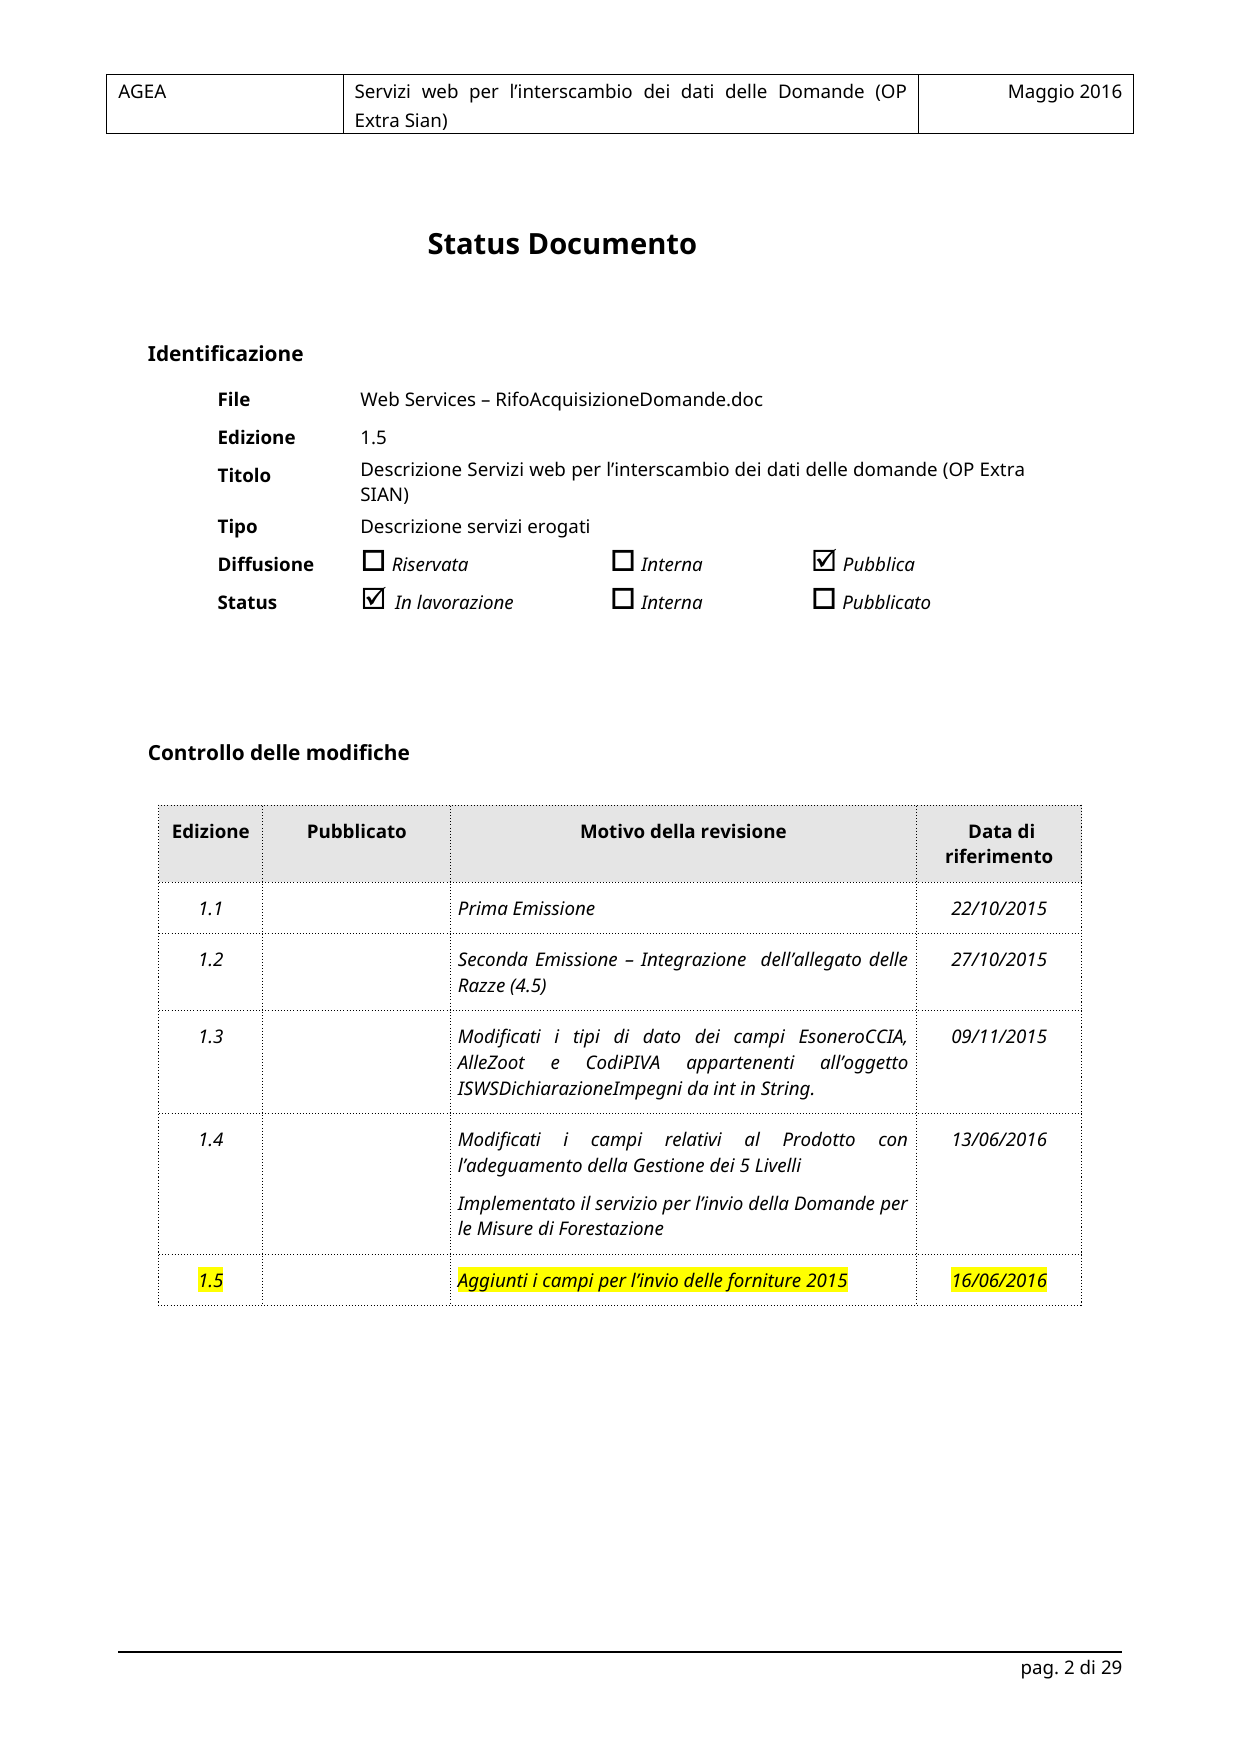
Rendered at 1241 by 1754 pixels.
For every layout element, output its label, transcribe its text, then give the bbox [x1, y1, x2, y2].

table_cell Edizione [208, 418, 343, 456]
table_header File [208, 380, 343, 418]
table_cell 1.4 [159, 1113, 263, 1253]
table_cell [263, 933, 450, 1010]
table_cell 1.5 [343, 418, 1032, 456]
table_cell Titolo [208, 456, 343, 507]
table_cell [263, 1254, 450, 1305]
table_cell 09/11/2015 [916, 1010, 1082, 1113]
table_cell Interna [593, 583, 793, 621]
table_cell 1.1 [159, 882, 263, 933]
table_cell 13/06/2016 [916, 1113, 1082, 1253]
table_cell Status [208, 583, 343, 621]
table_cell Pubblica [794, 545, 1032, 583]
table_cell 27/10/2015 [916, 933, 1082, 1010]
table_cell Seconda Emissione – Integrazione dell’allegato delle Razze (4.5) [450, 933, 916, 1010]
text Controllo delle modifiche [148, 738, 1122, 766]
table_cell Descrizione servizi erogati [343, 507, 1032, 545]
table_header Motivo della revisione [450, 805, 916, 882]
table_cell 16/06/2016 [916, 1254, 1082, 1305]
table_cell [263, 1113, 450, 1253]
table_cell Interna [593, 545, 793, 583]
table_header Status Documento [118, 211, 1004, 263]
table_cell 22/10/2015 [916, 882, 1082, 933]
table_cell 1.2 [159, 933, 263, 1010]
table_cell 1.5 [159, 1254, 263, 1305]
table_header Web Services – RifoAcquisizioneDomande.doc [343, 380, 1032, 418]
table_cell Aggiunti i campi per l’invio delle forniture 2015 [450, 1254, 916, 1305]
table_cell Descrizione Servizi web per l’interscambio dei dati delle domande (OP Extra SIAN) [343, 456, 1032, 507]
table_cell In lavorazione [343, 583, 593, 621]
table_cell Diffusione [208, 545, 343, 583]
table_cell Tipo [208, 507, 343, 545]
table_cell Pubblicato [794, 583, 1032, 621]
table_cell Prima Emissione [450, 882, 916, 933]
table_header Data di riferimento [916, 805, 1082, 882]
table_cell Riservata [343, 545, 593, 583]
table_header Edizione [159, 805, 263, 882]
text Identificazione [148, 339, 1122, 367]
table_cell 1.3 [159, 1010, 263, 1113]
table_cell [263, 1010, 450, 1113]
table_header Pubblicato [263, 805, 450, 882]
table_cell Modificati i tipi di dato dei campi EsoneroCCIA, AlleZoot e CodiPIVA appartenenti all’oggetto ISWSDichiarazioneImpegni da int in String. [450, 1010, 916, 1113]
table_cell [263, 882, 450, 933]
table_cell Modificati i campi relativi al Prodotto con l’adeguamento della Gestione dei 5 Livelli Implementato il servizio per l’invio della Domande per le Misure di Forestazione [450, 1113, 916, 1253]
